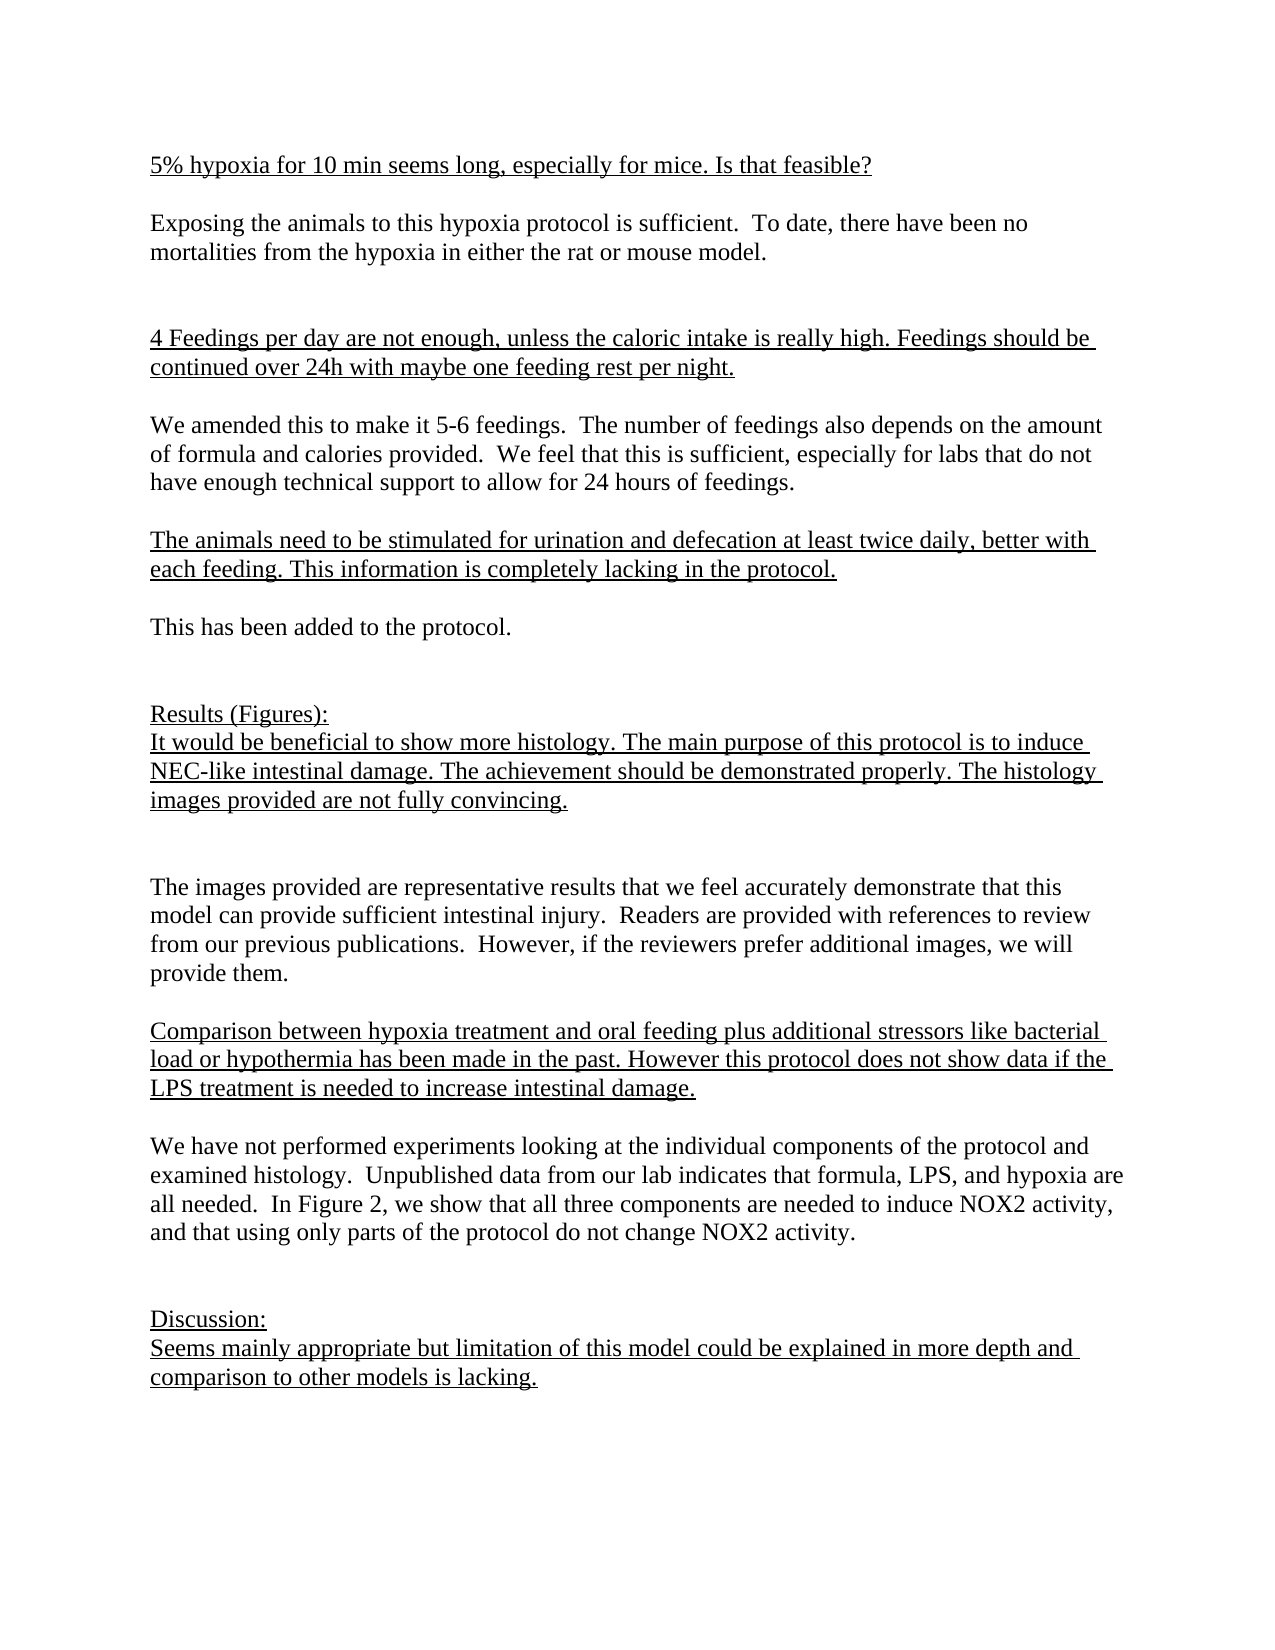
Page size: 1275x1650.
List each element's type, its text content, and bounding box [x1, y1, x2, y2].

text 4 Feedings per day are not enough, unless the caloric intake is really high. Feedings should be continued over 24h with maybe one feeding rest per night. [150, 294, 1125, 381]
text This has been added to the protocol. [150, 612, 1125, 669]
text Comparison between hypoxia treatment and oral feeding plus additional stressors like bacterial load or hypothermia has been made in the past. However this protocol does not show data if the LPS treatment is needed to increase intestinal damage. [150, 1016, 1125, 1102]
text We have not performed experiments looking at the individual components of the protocol and examined histology. Unpublished data from our lab indicates that formula, LPS, and hypoxia are all needed. In Figure 2, we show that all three components are needed to induce NOX2 activity, and that using only parts of the protocol do not change NOX2 activity. [150, 1131, 1125, 1246]
text 5% hypoxia for 10 min seems long, especially for mice. Is that feasible? [150, 150, 1125, 179]
text Results (Figures): It would be beneficial to show more histology. The main purpose of this protocol is to induce NEC-like intestinal damage. The achievement should be demonstrated properly. The histology images provided are not fully convincing. [150, 699, 1125, 842]
text The animals need to be stimulated for urination and defecation at least twice daily, better with each feeding. This information is completely lacking in the protocol. [150, 525, 1125, 583]
text We amended this to make it 5-6 feedings. The number of feedings also depends on the amount of formula and calories provided. We feel that this is sufficient, especially for labs that do not have enough technical support to allow for 24 hours of feedings. [150, 410, 1125, 496]
text Exposing the animals to this hypoxia protocol is sufficient. To date, there have been no mortalities from the hypoxia in either the rat or mouse model. [150, 208, 1125, 265]
text Discussion: Seems mainly appropriate but limitation of this model could be explained in more depth and comparison to other models is lacking. [150, 1275, 1125, 1390]
text The images provided are representative results that we feel accurately demonstrate that this model can provide sufficient intestinal injury. Readers are provided with references to review from our previous publications. However, if the reviewers prefer additional images, we will provide them. [150, 872, 1125, 987]
